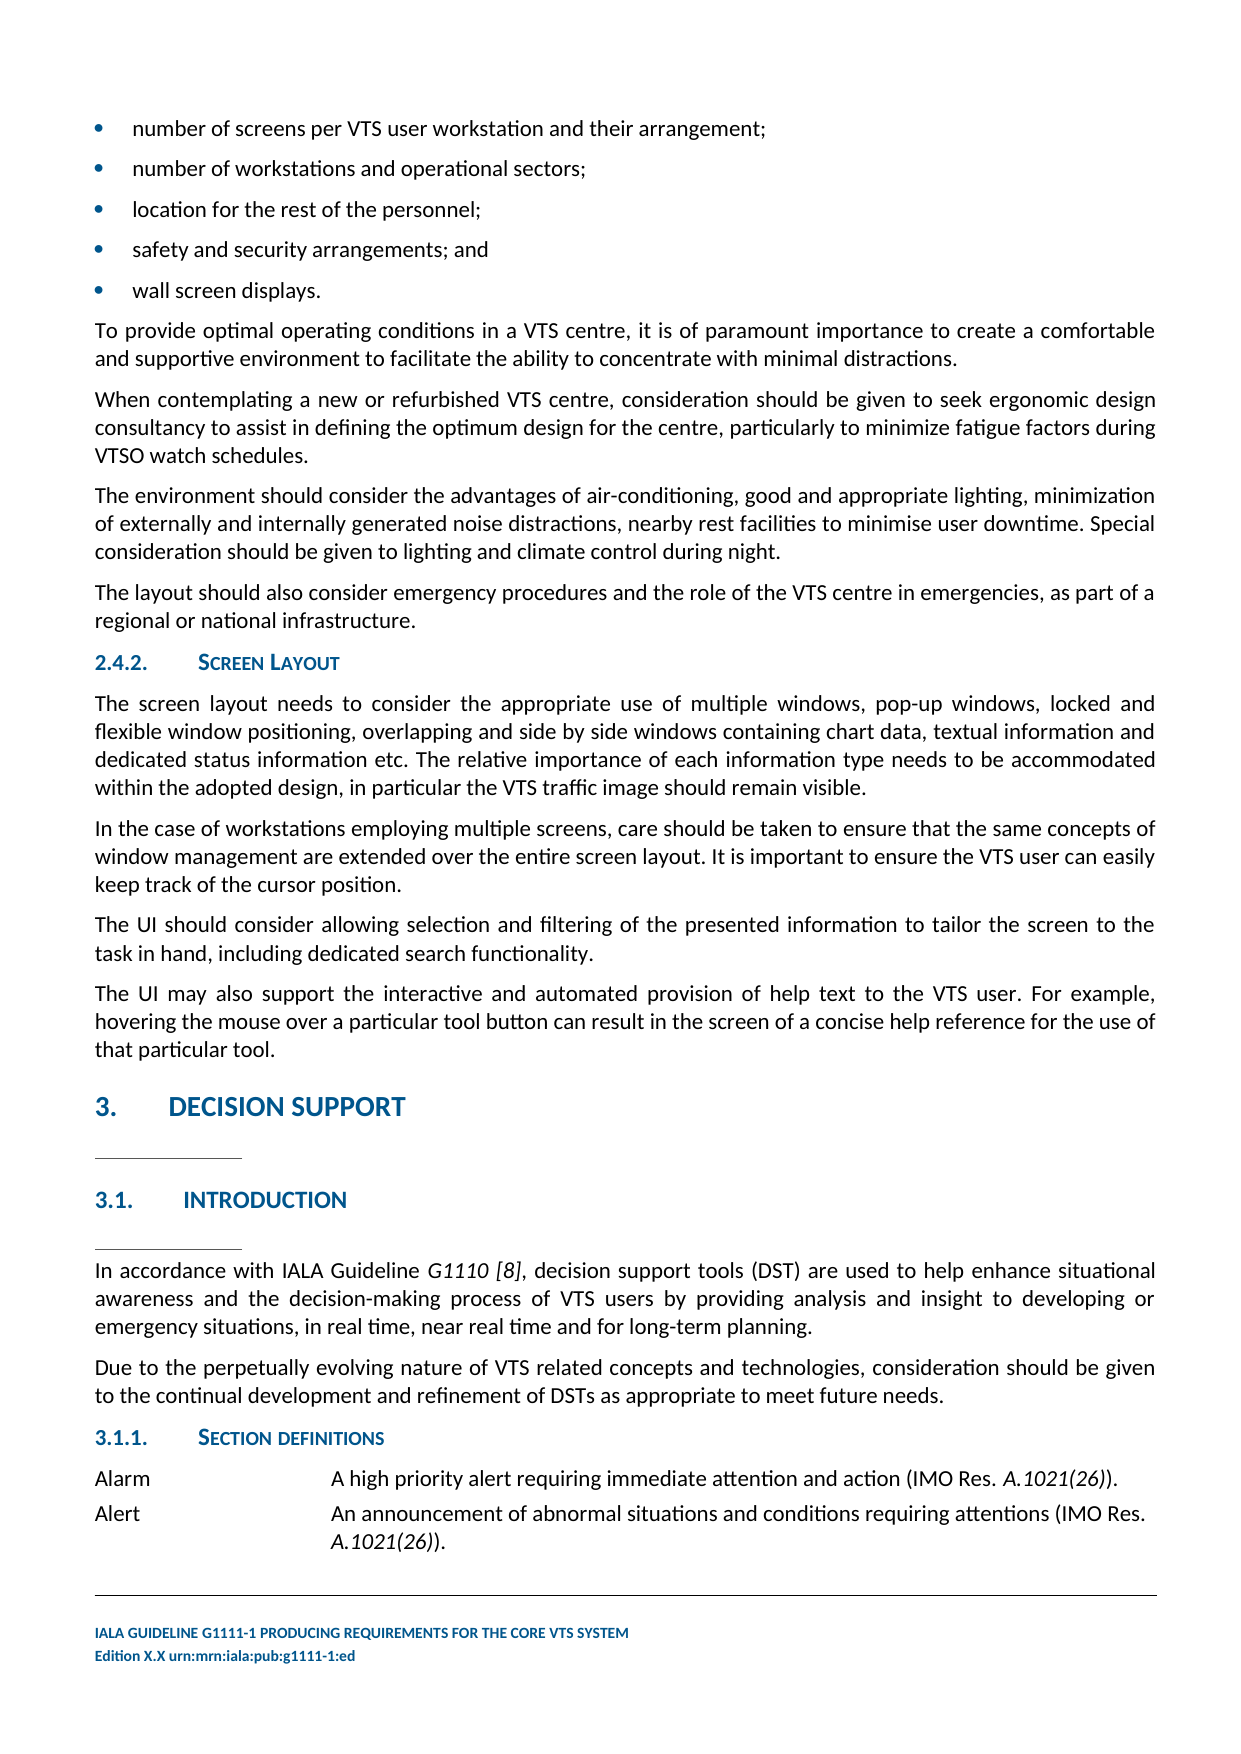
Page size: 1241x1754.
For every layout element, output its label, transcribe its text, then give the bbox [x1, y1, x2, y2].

subtitle Screen Layout [94, 646, 1069, 677]
subtitle DECISION SUPPORT [94, 1088, 1157, 1124]
text The screen layout needs to consider the appropriate use of multiple windows, pop-up windows, locked and flexible window positioning, overlapping and side by side windows containing chart data, textual information and dedicated status information etc. The relative importance of each information type needs to be accommodated within the adopted design, in particular the VTS traffic image should remain visible. [94, 689, 1157, 802]
text In the case of workstations employing multiple screens, care should be taken to ensure that the same concepts of window management are extended over the entire screen layout. It is important to ensure the VTS user can easily keep track of the cursor position. [94, 814, 1157, 898]
subtitle Section definitions [94, 1422, 1069, 1452]
text safety and security arrangements; and [94, 235, 1157, 263]
text location for the rest of the personnel; [94, 195, 1157, 223]
subtitle Introduction [94, 1184, 1157, 1215]
text Alarm A high priority alert requiring immediate attention and action (IMO Res. A.1021(26)). [94, 1464, 1157, 1493]
text When contemplating a new or refurbished VTS centre, consideration should be given to seek ergonomic design consultancy to assist in defining the optimum design for the centre, particularly to minimize fatigue factors during VTSO watch schedules. [94, 385, 1157, 469]
text The UI should consider allowing selection and filtering of the presented information to tailor the screen to the task in hand, including dedicated search functionality. [94, 911, 1157, 967]
text number of screens per VTS user workstation and their arrangement; [94, 114, 1157, 142]
text number of workstations and operational sectors; [94, 154, 1157, 182]
text Due to the perpetually evolving nature of VTS related concepts and technologies, consideration should be given to the continual development and refinement of DSTs as appropriate to meet future needs. [94, 1353, 1157, 1409]
text The environment should consider the advantages of air-conditioning, good and appropriate lighting, minimization of externally and internally generated noise distractions, nearby rest facilities to minimise user downtime. Special consideration should be given to lighting and climate control during night. [94, 481, 1157, 565]
text Alert An announcement of abnormal situations and conditions requiring attentions (IMO Res. A.1021(26)). [94, 1499, 1157, 1555]
text To provide optimal operating conditions in a VTS centre, it is of paramount importance to create a comfortable and supportive environment to facilitate the ability to concentrate with minimal distractions. [94, 316, 1157, 372]
text wall screen displays. [94, 276, 1157, 304]
text The UI may also support the interactive and automated provision of help text to the VTS user. For example, hovering the mouse over a particular tool button can result in the screen of a concise help reference for the use of that particular tool. [94, 979, 1157, 1063]
text In accordance with IALA Guideline G1110 [8], decision support tools (DST) are used to help enhance situational awareness and the decision-making process of VTS users by providing analysis and insight to developing or emergency situations, in real time, near real time and for long-term planning. [94, 1256, 1157, 1341]
text The layout should also consider emergency procedures and the role of the VTS centre in emergencies, as part of a regional or national infrastructure. [94, 578, 1157, 634]
